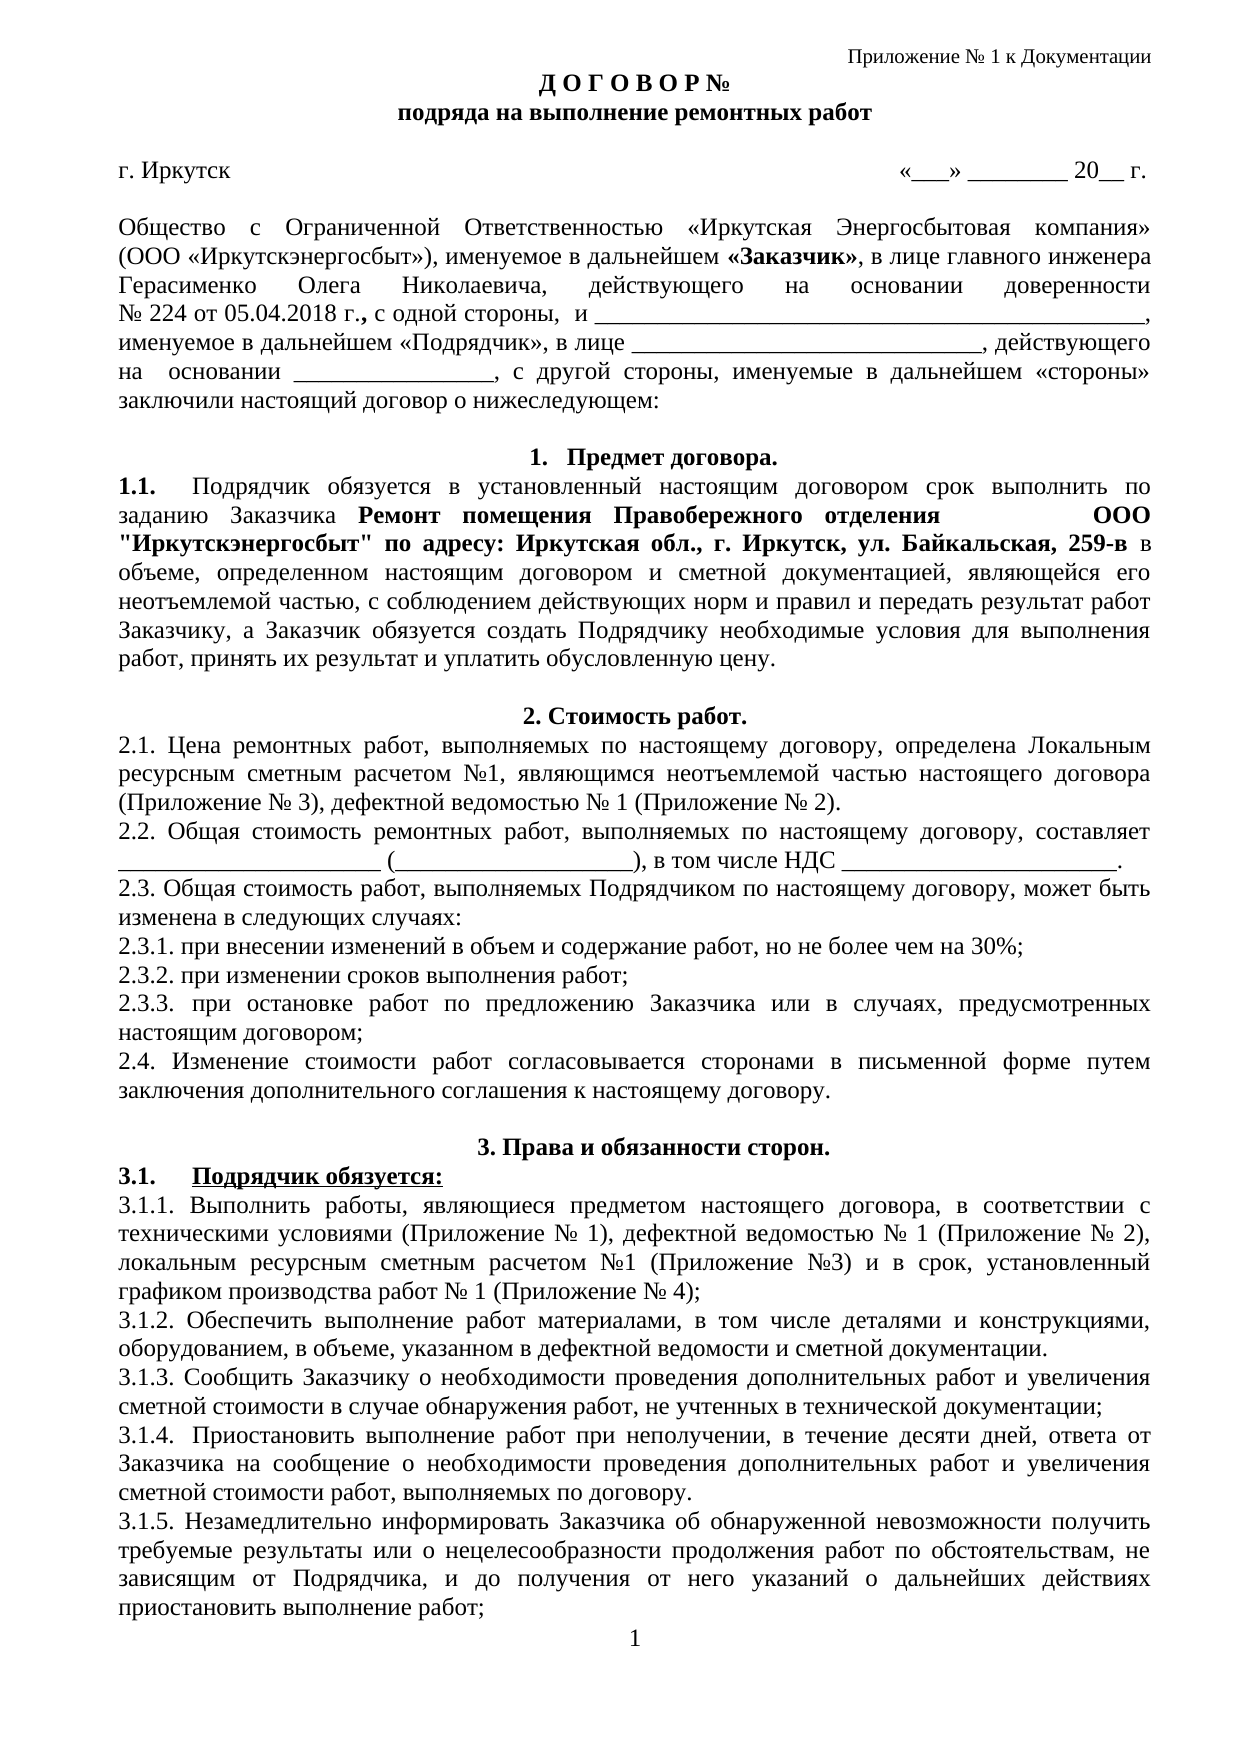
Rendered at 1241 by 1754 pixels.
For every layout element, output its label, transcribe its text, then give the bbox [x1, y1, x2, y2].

list Подрядчик обязуется: [118, 1161, 1152, 1190]
text г. Иркутск «___» ________ 20__ г. [118, 155, 1152, 183]
list Предмет договора. [156, 442, 1152, 471]
text 3.1.3. Сообщить Заказчику о необходимости проведения дополнительных работ и увеличения сметной стоимости в случае обнаружения работ, не учтенных в технической документации; [118, 1362, 1152, 1420]
list Подрядчик обязуется в установленный настоящим договором срок выполнить по заданию Заказчика Ремонт помещения Правобережного отделения ООО "Иркутскэнергосбыт" по адресу: Иркутская обл., г. Иркутск, ул. Байкальская, 259-в в объеме, определенном настоящим договором и сметной документацией, являющейся его неотъемлемой частью, с соблюдением действующих норм и правил и передать результат работ Заказчику, а Заказчик обязуется создать Подрядчику необходимые условия для выполнения работ, принять их результат и уплатить обусловленную цену. [118, 471, 1152, 672]
text 3.1.4. Приостановить выполнение работ при неполучении, в течение десяти дней, ответа от Заказчика на сообщение о необходимости проведения дополнительных работ и увеличения сметной стоимости работ, выполняемых по договору. [118, 1420, 1152, 1506]
text 2.4. Изменение стоимости работ согласовывается сторонами в письменной форме путем заключения дополнительного соглашения к настоящему договору. [118, 1046, 1152, 1103]
text подряда на выполнение ремонтных работ [118, 97, 1152, 126]
text 2.3.1. при внесении изменений в объем и содержание работ, но не более чем на 30%; [118, 931, 1152, 960]
text 3. Права и обязанности сторон. [156, 1132, 1152, 1161]
text Приложение № 1 к Документации [118, 44, 1152, 68]
text 3.1.1. Выполнить работы, являющиеся предметом настоящего договора, в соответствии с техническими условиями (Приложение № 1), дефектной ведомостью № 1 (Приложение № 2), локальным ресурсным сметным расчетом №1 (Приложение №3) и в срок, установленный графиком производства работ № 1 (Приложение № 4); [118, 1190, 1152, 1305]
list при остановке работ по предложению Заказчика или в случаях, предусмотренных настоящим договором; [118, 988, 1152, 1046]
text 2. Стоимость работ. [118, 701, 1152, 730]
text 2.3.2. при изменении сроков выполнения работ; [118, 960, 1152, 988]
text 2.3. Общая стоимость работ, выполняемых Подрядчиком по настоящему договору, может быть изменена в следующих случаях: [118, 873, 1152, 931]
text 2.2. Общая стоимость ремонтных работ, выполняемых по настоящему договору, составляет _____________________ (___________________), в том числе НДС ______________________. [118, 816, 1152, 873]
text 2.1. Цена ремонтных работ, выполняемых по настоящему договору, определена Локальным ресурсным сметным расчетом №1, являющимся неотъемлемой частью настоящего договора (Приложение № 3), дефектной ведомостью № 1 (Приложение № 2). [118, 730, 1152, 816]
text 3.1.2. Обеспечить выполнение работ материалами, в том числе деталями и конструкциями, оборудованием, в объеме, указанном в дефектной ведомости и сметной документации. [118, 1305, 1152, 1362]
text Д О Г О В О Р № [118, 68, 1152, 97]
text 3.1.5. Незамедлительно информировать Заказчика об обнаруженной невозможности получить требуемые результаты или о нецелесообразности продолжения работ по обстоятельствам, не зависящим от Подрядчика, и до получения от него указаний о дальнейших действиях приостановить выполнение работ; [118, 1506, 1152, 1621]
text Общество с Ограниченной Ответственностью «Иркутская Энергосбытовая компания» (ООО «Иркутскэнергосбыт»), именуемое в дальнейшем «Заказчик», в лице главного инженера Герасименко Олега Николаевича, действующего на основании доверенности № 224 от 05.04.2018 г., с одной стороны, и ____________________________________________, именуемое в дальнейшем «Подрядчик», в лице ____________________________, действующего на основании ________________, с другой стороны, именуемые в дальнейшем «стороны» заключили настоящий договор о нижеследующем: [118, 212, 1152, 413]
